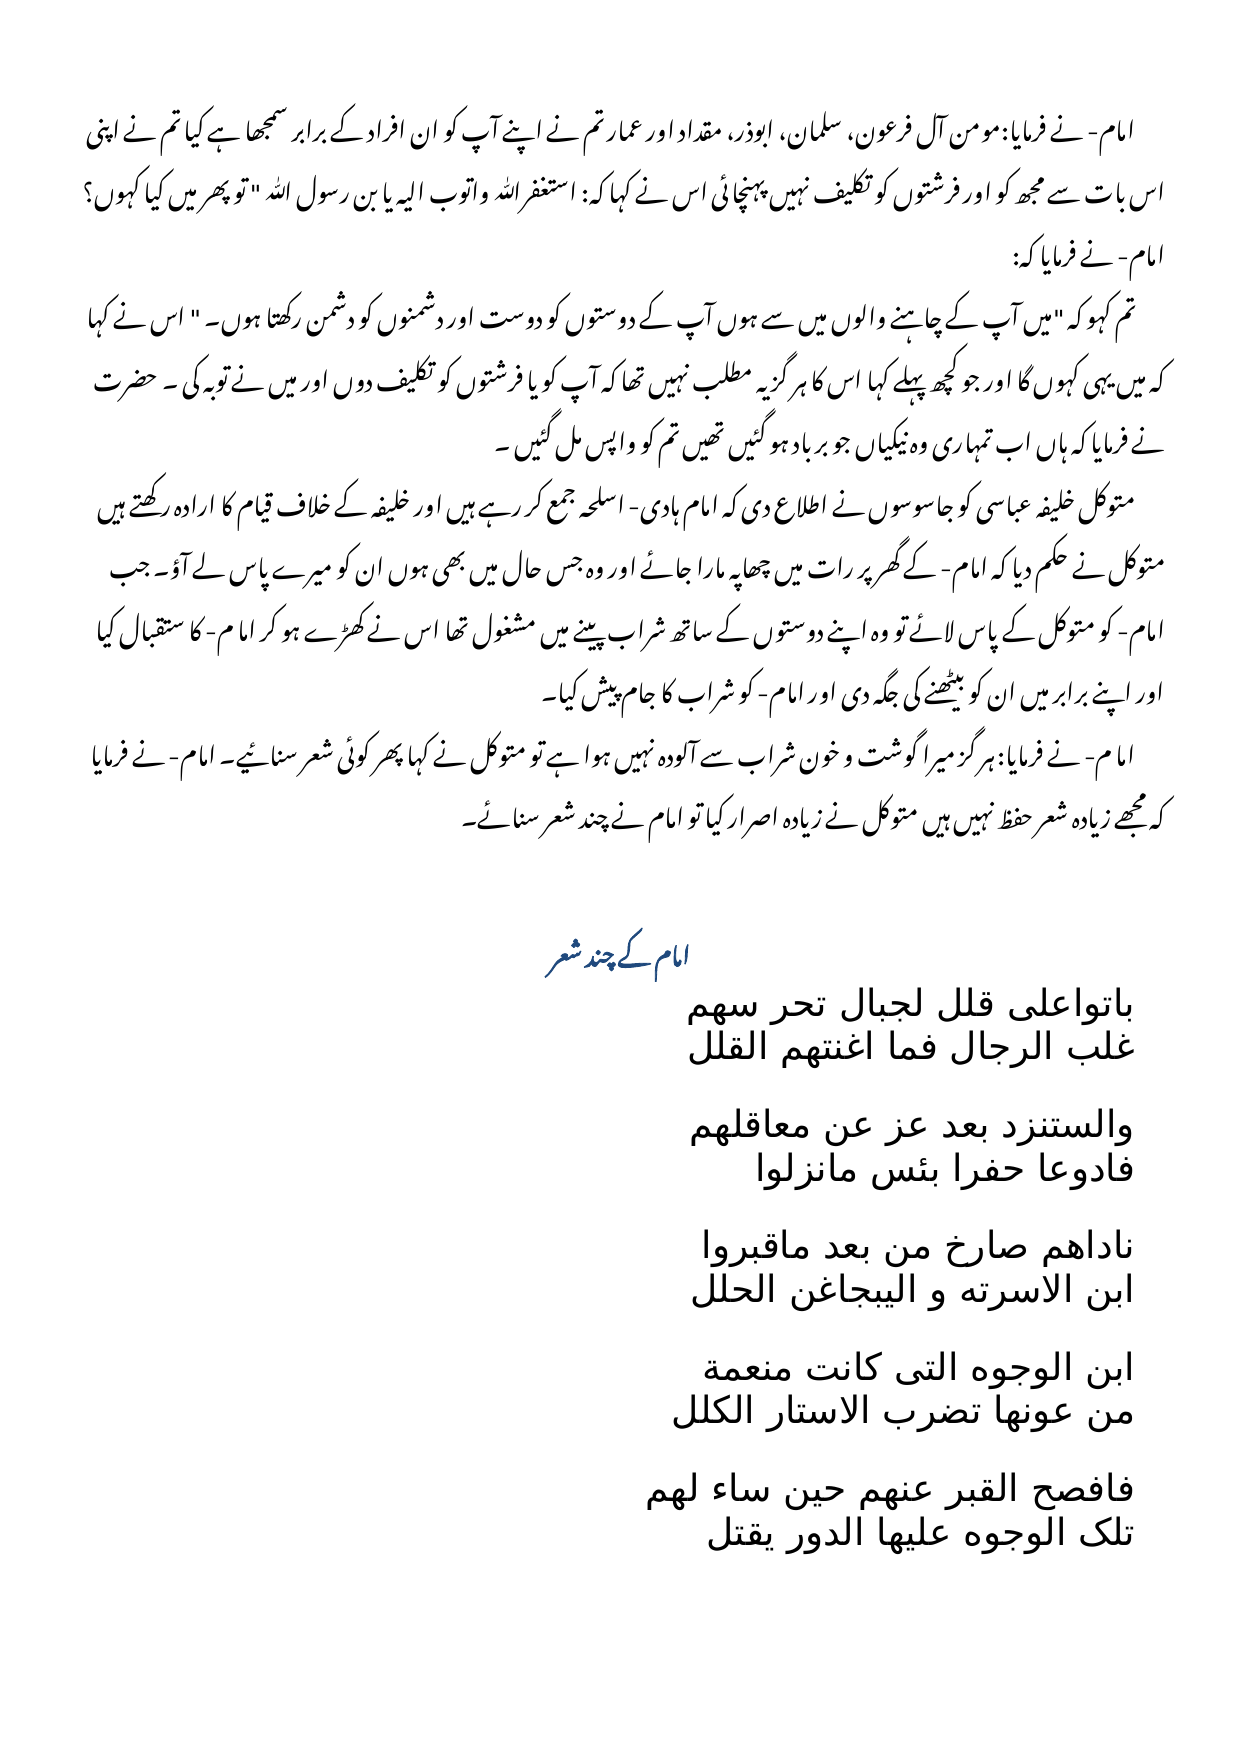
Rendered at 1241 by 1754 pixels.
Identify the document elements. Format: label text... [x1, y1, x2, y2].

text ابن الوجوه التی کانت منعمة [75, 1345, 1165, 1389]
text فافصح القبر عنهم حین ساء لهم [75, 1467, 1165, 1510]
text غلب الرجال فما اغنتهم القلل [75, 1025, 1165, 1068]
text ناداهم صارخ من بعد ماقبروا [75, 1224, 1165, 1268]
text من عونها تضرب الاستار الکلل [75, 1389, 1165, 1433]
text باتواعلی قلل لجبال تحر سهم [75, 981, 1165, 1025]
text تم کہو کہ "میں آپ کے چاہنے والوں میں سے ہوں آپ کے دوستوں کو دوست اور دشمنوں کو دشمن رکھتا ہوں۔ " اس نے کہا کہ میں یہی کہوں گا اور جو کچھ پہلے کہا اس کا ہر گز یہ مطلب نہیں تھا کہ آپ کو یا فرشتوں کو تکلیف دوں اور میں نے توبہ کی ۔ حضرت نے فرمایا کہ ہاں اب تمہاری وہ نیکیاں جو بر باد ہو گئیں تھیں تم کو واپس مل گئیں ۔ [75, 281, 1165, 469]
text والستنزد بعد عز عن معاقلهم [75, 1103, 1165, 1146]
text اما م- نے فرمایا: ہر گز میرا گوشت و خون شراب سے آلودہ نہیں ہوا ہے تو متوکل نے کہا پھر کوئی شعر سنائیے۔ امام- نے فرمایا کہ مجھے زیادہ شعر حفظ نہیں ہیں متوکل نے زیادہ اصرار کیا تو امام نے چند شعر سنائے۔ [75, 719, 1165, 844]
text متوکل خلیفہ عباسی کو جاسوسوں نے اطلاع دی کہ امام ہادی- اسلحہ جمع کر رہے ہیں اور خلیفہ کے خلاف قیام کا ارادہ رکھتے ہیں متوکل نے حکم دیا کہ امام- کے گھر پر رات میں چھاپہ مارا جائے اور وہ جس حال میں بھی ہوں ان کو میرے پاس لے آؤ۔ جب امام- کو متوکل کے پاس لائے تو وہ اپنے دوستوں کے ساتھ شراب پینے میں مشغول تھا اس نے کھڑے ہو کر اما م- کا ستقبال کیا اور اپنے برابر میں ان کو بیٹھنے کی جگہ دی اور امام- کو شراب کا جام پیش کیا۔ [75, 469, 1165, 719]
text ابن الاسرته و الیبجاغن الحلل [75, 1268, 1165, 1311]
text امام- نے فرمایا:مومن آل فرعون، سلمان، ابوذر، مقداد اور عمار تم نے اپنے آپ کو ان افراد کے برابر سمجھا ہے کیا تم نے اپنی اس بات سے مجھ کو اور فرشتوں کو تکلیف نہیں پہنچائی اس نے کہا کہ: استغفراللّٰہ واتوب الیہ یا بن رسول اللّٰہ " تو پھر میں کیا کہوں؟ امام- نے فرمایا کہ: [75, 94, 1165, 281]
text فادوعا حفرا بئس مانزلوا [75, 1146, 1165, 1190]
text تلک الوجوه علیها الدور یقتل [75, 1510, 1165, 1554]
subtitle امام کے چند شعر [75, 919, 1165, 981]
